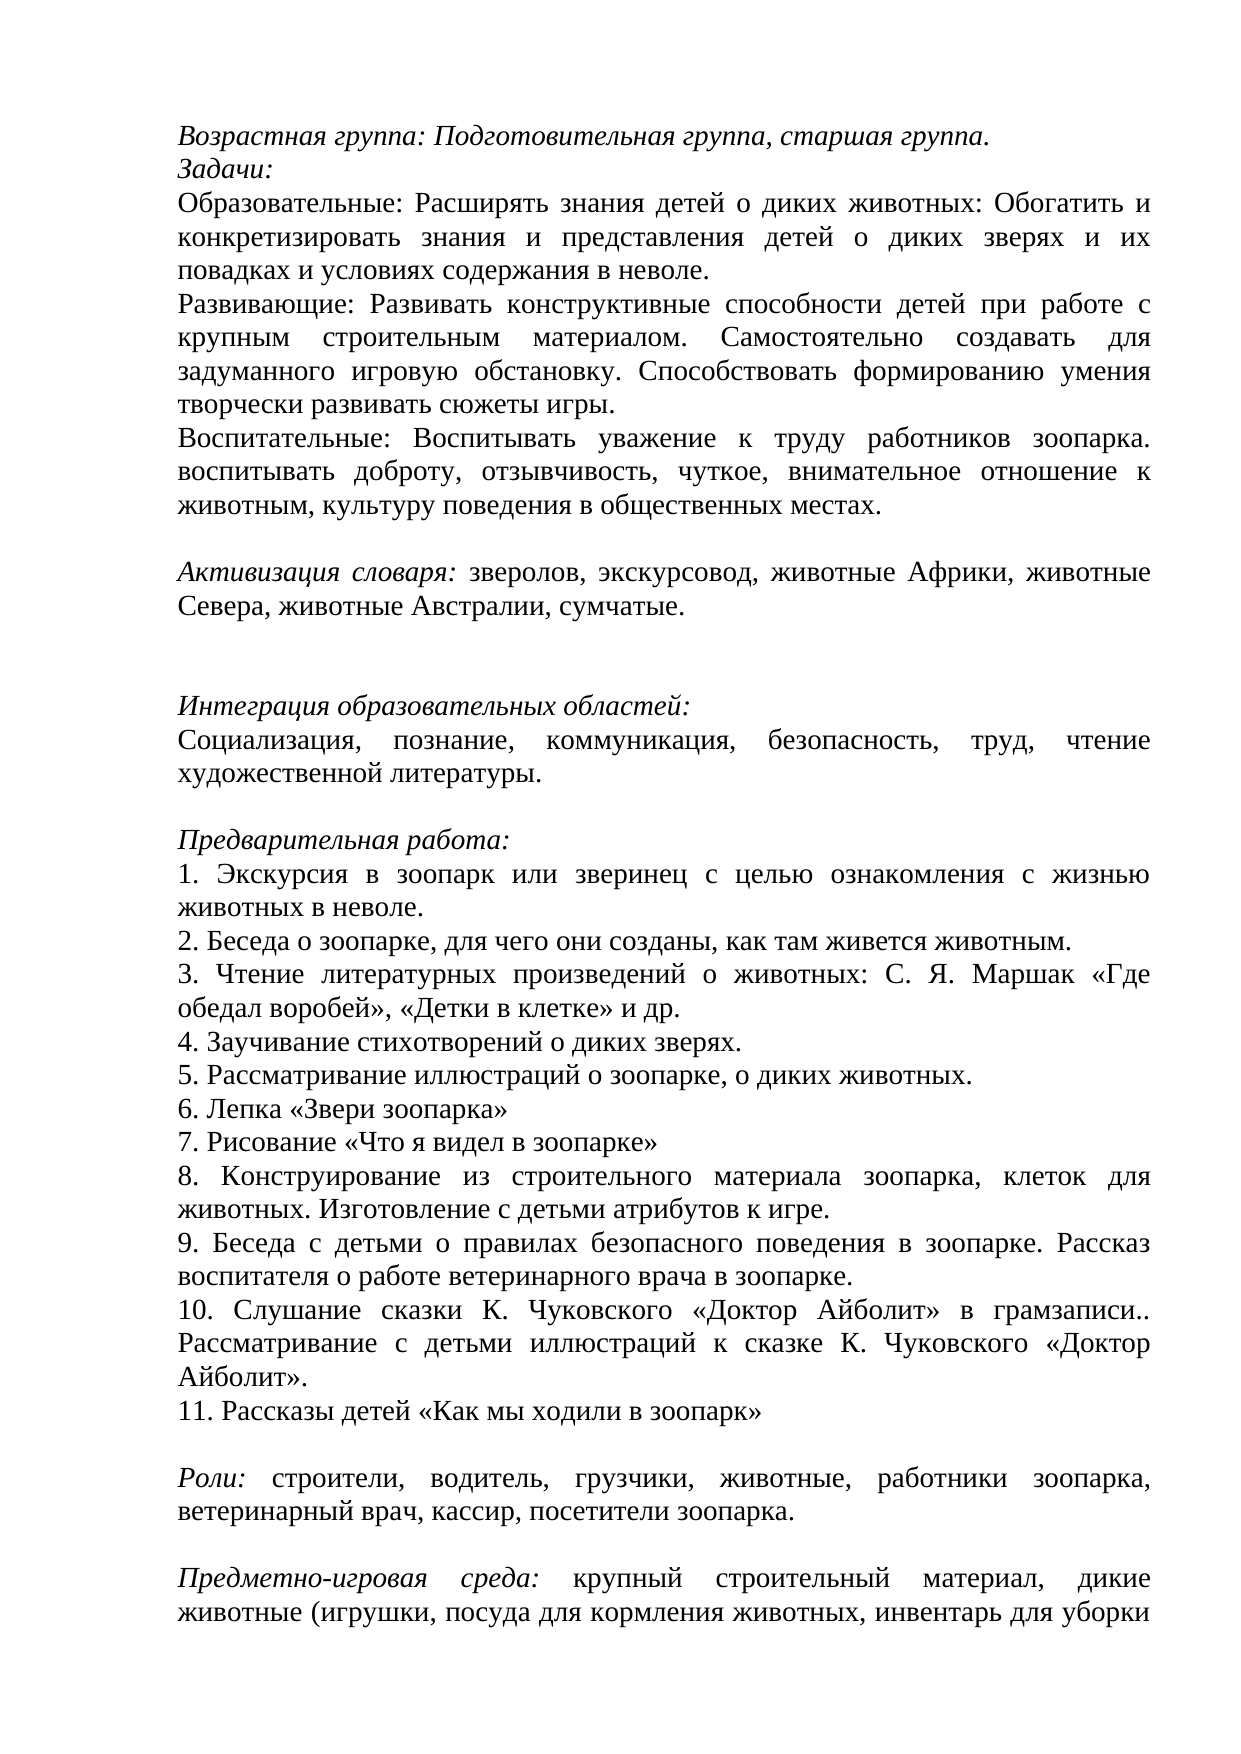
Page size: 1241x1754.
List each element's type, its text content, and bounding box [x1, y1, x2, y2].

text 9. Беседа с детьми о правилах безопасного поведения в зоопарке. Рассказ воспитателя о работе ветеринарного врача в зоопарке. [177, 1225, 1152, 1292]
text 6. Лепка «Звери зоопарка» [177, 1091, 1152, 1124]
text 3. Чтение литературных произведений о животных: С. Я. Маршак «Где обедал воробей», «Детки в клетке» и др. [177, 957, 1152, 1024]
text Развивающие: Развивать конструктивные способности детей при работе с крупным строительным материалом. Самостоятельно создавать для задуманного игровую обстановку. Способствовать формированию умения творчески развивать сюжеты игры. [177, 286, 1152, 420]
text Предварительная работа: [177, 822, 1152, 856]
text Задачи: [177, 152, 1152, 185]
text Социализация, познание, коммуникация, безопасность, труд, чтение художественной литературы. [177, 722, 1152, 789]
text 4. Заучивание стихотворений о диких зверях. [177, 1024, 1152, 1057]
text 2. Беседа о зоопарке, для чего они созданы, как там живется животным. [177, 923, 1152, 957]
text Воспитательные: Воспитывать уважение к труду работников зоопарка. воспитывать доброту, отзывчивость, чуткое, внимательное отношение к животным, культуру поведения в общественных местах. [177, 420, 1152, 521]
text 10. Слушание сказки К. Чуковского «Доктор Айболит» в грамзаписи.. Рассматривание с детьми иллюстраций к сказке К. Чуковского «Доктор Айболит». [177, 1292, 1152, 1393]
text 7. Рисование «Что я видел в зоопарке» [177, 1124, 1152, 1158]
text 8. Конструирование из строительного материала зоопарка, клеток для животных. Изготовление с детьми атрибутов к игре. [177, 1158, 1152, 1225]
text 11. Рассказы детей «Как мы ходили в зоопарк» [177, 1393, 1152, 1426]
text Роли: строители, водитель, грузчики, животные, работники зоопарка, ветеринарный врач, кассир, посетители зоопарка. [177, 1460, 1152, 1527]
text Активизация словаря: зверолов, экскурсовод, животные Африки, животные Севера, животные Австралии, сумчатые. [177, 554, 1152, 621]
text 1. Экскурсия в зоопарк или зверинец с целью ознакомления с жизнью животных в неволе. [177, 856, 1152, 923]
text Образовательные: Расширять знания детей о диких животных: Обогатить и конкретизировать знания и представления детей о диких зверях и их повадках и условиях содержания в неволе. [177, 185, 1152, 286]
text 5. Рассматривание иллюстраций о зоопарке, о диких животных. [177, 1057, 1152, 1091]
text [177, 1560, 1152, 1627]
text Интеграция образовательных областей: [177, 688, 1152, 722]
text Возрастная группа: Подготовительная группа, старшая группа. [177, 118, 1152, 152]
